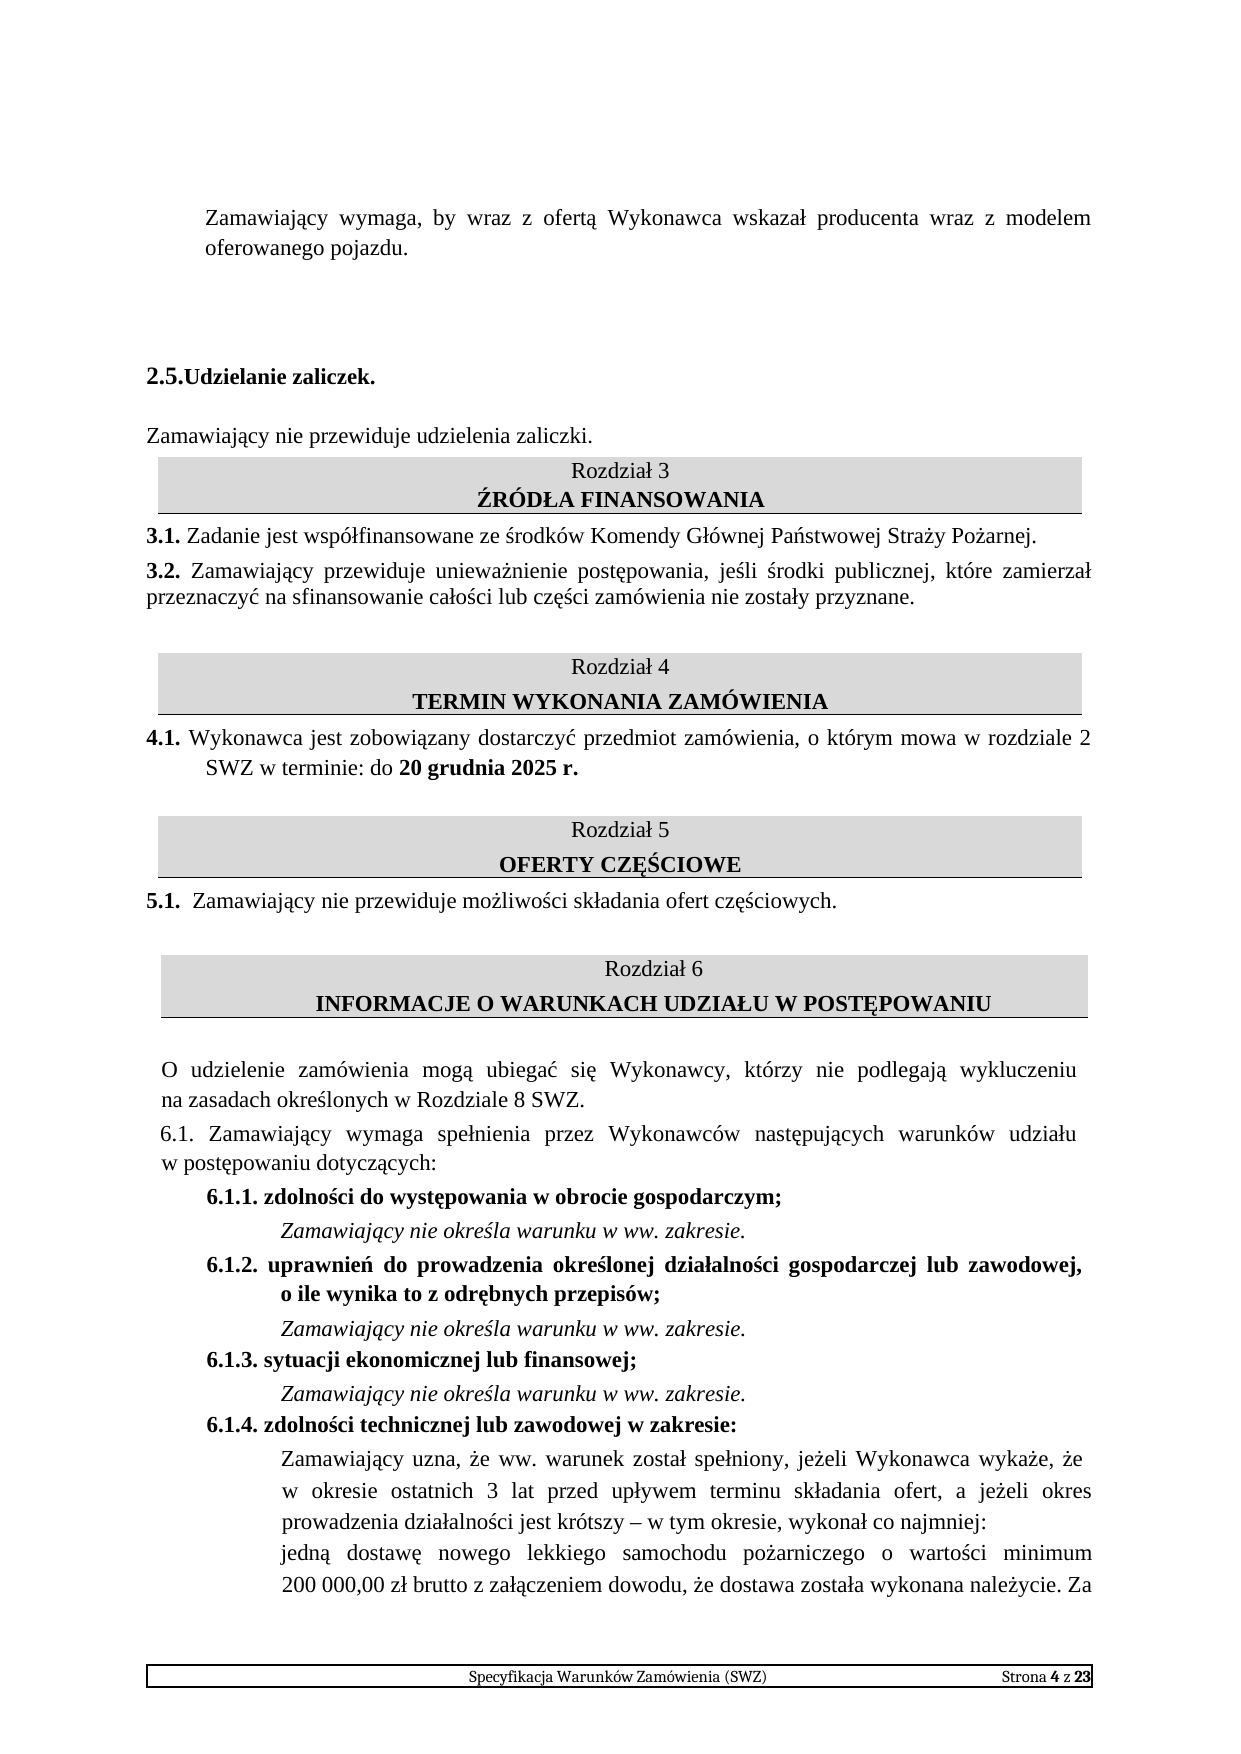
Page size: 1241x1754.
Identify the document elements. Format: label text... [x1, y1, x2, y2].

text 3.2. Zamawiający przewiduje unieważnienie postępowania, jeśli środki publicznej, które zamierzał przeznaczyć na sfinansowanie całości lub części zamówienia nie zostały przyznane. [146, 558, 1093, 610]
text O udzielenie zamówienia mogą ubiegać się Wykonawcy, którzy nie podlegają wykluczeniu na zasadach określonych w Rozdziale 8 SWZ. [102, 1026, 1092, 1112]
text Rozdział 4 [158, 653, 1082, 679]
subtitle Rozdział 3 ŹRÓDŁA FINANSOWANIA [158, 457, 1082, 513]
subtitle OFERTY CZĘŚCIOWE [158, 851, 1082, 877]
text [281, 1539, 1093, 1597]
subtitle TERMIN WYKONANIA ZAMÓWIENIA [158, 688, 1082, 714]
text Zamawiający uzna, że ww. warunek został spełniony, jeżeli Wykonawca wykaże, że w okresie ostatnich 3 lat przed upływem terminu składania ofert, a jeżeli okres prowadzenia działalności jest krótszy – w tym okresie, wykonał co najmniej: [281, 1445, 1093, 1534]
text Zamawiający nie określa warunku w ww. zakresie. [281, 1380, 1093, 1406]
text Rozdział 6 [161, 955, 1088, 982]
text Rozdział 5 [158, 816, 1082, 842]
text 6.1.4. zdolności technicznej lub zawodowej w zakresie: [206, 1411, 826, 1438]
text 2.5.Udzielanie zaliczek. [146, 361, 1093, 390]
text 5.1. Zamawiający nie przewiduje możliwości składania ofert częściowych. [146, 887, 1093, 913]
text 3.1. Zadanie jest współfinansowane ze środków Komendy Głównej Państwowej Straży Pożarnej. [146, 523, 1093, 549]
text INFORMACJE O WARUNKACH UDZIAŁU W POSTĘPOWANIU [161, 990, 1088, 1017]
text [205, 204, 1092, 260]
text 4.1. Wykonawca jest zobowiązany dostarczyć przedmiot zamówienia, o którym mowa w rozdziale 2 SWZ w terminie: do 20 grudnia 2025 r. [146, 724, 1093, 780]
text Zamawiający nie przewiduje udzielenia zaliczki. [146, 423, 1093, 449]
text 6.1. Zamawiający wymaga spełnienia przez Wykonawców następujących warunków udziału w postępowaniu dotyczących: [160, 1119, 1092, 1176]
text Zamawiający nie określa warunku w ww. zakresie. [281, 1314, 1093, 1341]
text 6.1.2. uprawnień do prowadzenia określonej działalności gospodarczej lub zawodowej, o ile wynika to z odrębnych przepisów; [206, 1251, 1093, 1307]
text 6.1.3. sytuacji ekonomicznej lub finansowej; [206, 1346, 1093, 1372]
text Zamawiający nie określa warunku w ww. zakresie. [280, 1217, 929, 1244]
text 6.1.1. zdolności do występowania w obrocie gospodarczym; [206, 1183, 929, 1209]
